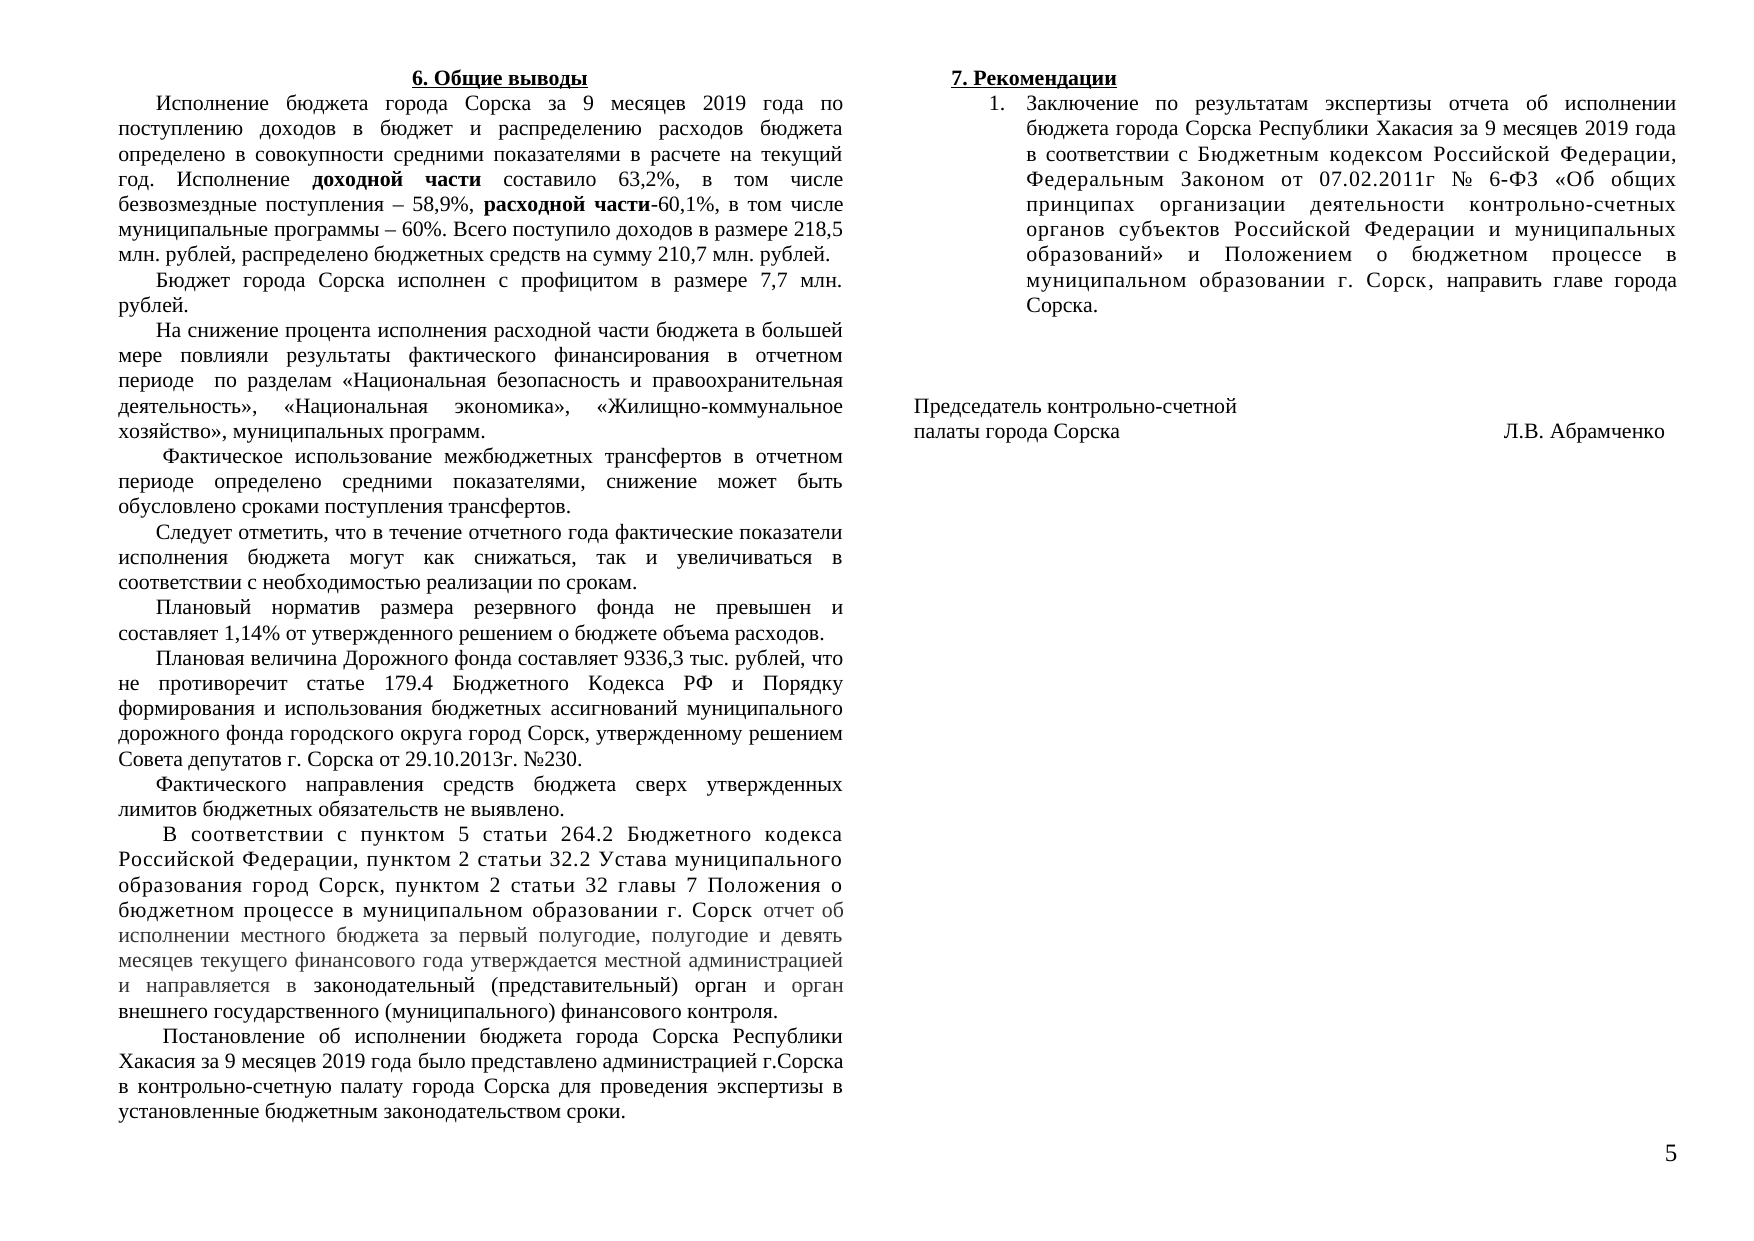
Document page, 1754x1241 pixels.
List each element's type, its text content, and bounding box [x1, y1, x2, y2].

text Бюджет города Сорска исполнен с профицитом в размере 7,7 млн. рублей. [118, 267, 844, 317]
text 6. Общие выводы [118, 65, 844, 90]
text 7. Рекомендации [914, 65, 1677, 90]
text Исполнение бюджета города Сорска за 9 месяцев 2019 года по поступлению доходов в бюджет и распределению расходов бюджета определено в совокупности средними показателями в расчете на текущий год. Исполнение доходной части составило 63,2%, в том числе безвозмездные поступления – 58,9%, расходной части-60,1%, в том числе муниципальные программы – 60%. Всего поступило доходов в размере 218,5 млн. рублей, распределено бюджетных средств на сумму 210,7 млн. рублей. [118, 90, 844, 267]
text Плановый норматив размера резервного фонда не превышен и составляет 1,14% от утвержденного решением о бюджете объема расходов. [118, 594, 844, 645]
text Фактического направления средств бюджета сверх утвержденных лимитов бюджетных обязательств не выявлено. [118, 771, 844, 821]
text Постановление об исполнении бюджета города Сорска Республики Хакасия за 9 месяцев 2019 года было представлено администрацией г.Сорска в контрольно-счетную палату города Сорска для проведения экспертизы в установленные бюджетным законодательством сроки. [118, 1023, 844, 1124]
text Председатель контрольно-счетной [914, 393, 1677, 418]
text В соответствии с пунктом 5 статьи 264.2 Бюджетного кодекса Российской Федерации, пунктом 2 статьи 32.2 Устава муниципального образования город Сорск, пунктом 2 статьи 32 главы 7 Положения о бюджетном процессе в муниципальном образовании г. Сорск отчет об исполнении местного бюджета за первый полугодие, полугодие и девять месяцев текущего финансового года утверждается местной администрацией и направляется в законодательный (представительный) орган и орган внешнего государственного (муниципального) финансового контроля. [118, 821, 844, 1023]
text Плановая величина Дорожного фонда составляет 9336,3 тыс. рублей, что не противоречит статье 179.4 Бюджетного Кодекса РФ и Порядку формирования и использования бюджетных ассигнований муниципального дорожного фонда городского округа город Сорск, утвержденному решением Совета депутатов г. Сорска от 29.10.2013г. №230. [118, 645, 844, 771]
list Заключение по результатам экспертизы отчета об исполнении бюджета города Сорска Республики Хакасия за 9 месяцев 2019 года в соответствии с Бюджетным кодексом Российской Федерации, Федеральным Законом от 07.02.2011г № 6-ФЗ «Об общих принципах организации деятельности контрольно-счетных органов субъектов Российской Федерации и муниципальных образований» и Положением о бюджетном процессе в муниципальном образовании г. Сорск, направить главе города Сорска. [989, 90, 1677, 317]
text Следует отметить, что в течение отчетного года фактические показатели исполнения бюджета могут как снижаться, так и увеличиваться в соответствии с необходимостью реализации по срокам. [118, 519, 844, 594]
text палаты города Сорска Л.В. Абрамченко [914, 418, 1677, 443]
text Фактическое использование межбюджетных трансфертов в отчетном периоде определено средними показателями, снижение может быть обусловлено сроками поступления трансфертов. [118, 443, 844, 519]
text На снижение процента исполнения расходной части бюджета в большей мере повлияли результаты фактического финансирования в отчетном периоде по разделам «Национальная безопасность и правоохранительная деятельность», «Национальная экономика», «Жилищно-коммунальное хозяйство», муниципальных программ. [118, 317, 844, 443]
